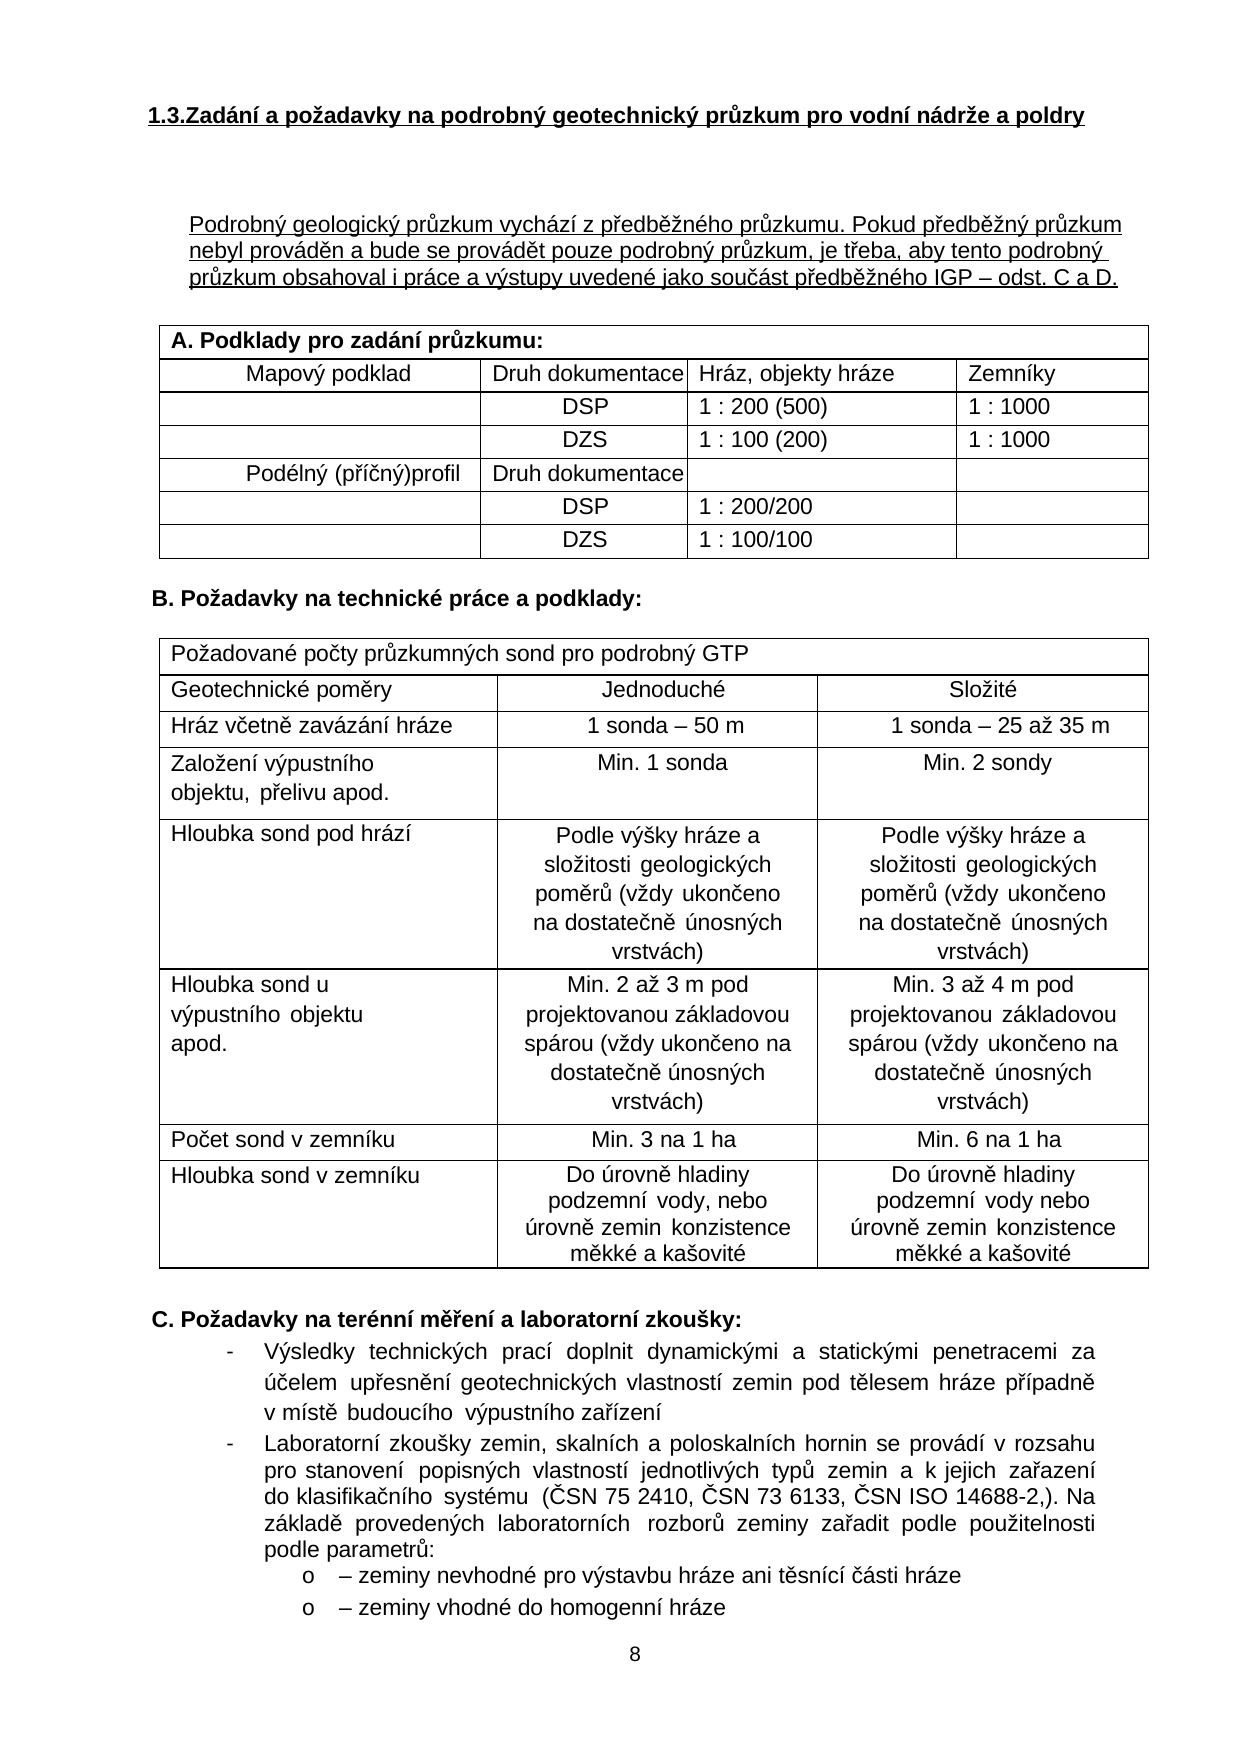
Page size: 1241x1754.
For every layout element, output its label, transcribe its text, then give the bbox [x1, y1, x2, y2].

table_cell [957, 492, 1148, 524]
table_cell [957, 525, 1148, 557]
table_cell 1 sonda – 50 m [498, 712, 817, 747]
list Výsledky technických prací doplnit dynamickými a statickými penetracemi za účelem upřesnění geotechnických vlastností zemin pod tělesem hráze případně v místě budoucího výpustního zařízení [226, 1337, 1096, 1425]
table_cell Min. 2 sondy [818, 748, 1148, 818]
text Podrobný geologický průzkum vychází z předběžného průzkumu. Pokud předběžný průzkum nebyl prováděn a bude se provádět pouze podrobný průzkum, je třeba, aby tento podrobný průzkum obsahoval i práce a výstupy uvedené jako součást předběžného IGP – odst. C a D. [189, 235, 1122, 290]
table_cell Založení výpustního objektu, přelivu apod. [160, 748, 497, 818]
table_header A. Podklady pro zadání průzkumu: [160, 326, 1148, 358]
table_cell Složité [818, 676, 1148, 711]
table_cell Zemníky [957, 360, 1148, 391]
table_cell Do úrovně hladiny podzemní vody nebo úrovně zemin konzistence měkké a kašovité [818, 1161, 1148, 1267]
text C. Požadavky na terénní měření a laboratorní zkoušky: [151, 1306, 1122, 1333]
table_cell Počet sond v zemníku [160, 1125, 497, 1160]
table_cell DZS [481, 525, 687, 557]
table_cell Min. 6 na 1 ha [818, 1125, 1148, 1160]
table_cell [160, 426, 480, 458]
list – zeminy nevhodné pro výstavbu hráze ani těsnící části hráze [301, 1562, 1122, 1591]
table_cell Min. 3 na 1 ha [498, 1125, 817, 1160]
list – zeminy vhodné do homogenní hráze [301, 1594, 1122, 1622]
table_cell Do úrovně hladiny podzemní vody, nebo úrovně zemin konzistence měkké a kašovité [498, 1161, 817, 1267]
table_cell DSP [481, 492, 687, 524]
table_cell Geotechnické poměry [160, 676, 497, 711]
table_cell Podle výšky hráze a složitosti geologických poměrů (vždy ukončeno na dostatečně únosných vrstvách) [818, 820, 1148, 968]
table_cell Hloubka sond v zemníku [160, 1161, 497, 1267]
table_cell Mapový podklad [160, 360, 480, 391]
table_cell Druh dokumentace [481, 459, 687, 491]
table_cell Hráz, objekty hráze [688, 360, 956, 391]
table_cell Jednoduché [498, 676, 817, 711]
table_header Požadované počty průzkumných sond pro podrobný GTP [160, 639, 1148, 674]
table_cell 1 : 200/200 [688, 492, 956, 524]
list Laboratorní zkoušky zemin, skalních a poloskalních hornin se provádí v rozsahu pro stanovení popisných vlastností jednotlivých typů zemin a k jejich zařazení do klasifikačního systému (ČSN 75 2410, ČSN 73 6133, ČSN ISO 14688-2,). Na základě provedených laboratorních rozborů zeminy zařadit podle použitelnosti podle parametrů: [226, 1429, 1096, 1562]
table_cell 1 : 100 (200) [688, 426, 956, 458]
table_cell 1 : 200 (500) [688, 393, 956, 425]
table_cell [160, 393, 480, 425]
table_cell Min. 2 až 3 m pod projektovanou základovou spárou (vždy ukončeno na dostatečně únosných vrstvách) [498, 970, 817, 1124]
table_cell Druh dokumentace [481, 360, 687, 391]
table_cell [160, 525, 480, 557]
table_cell 1 sonda – 25 až 35 m [818, 712, 1148, 747]
table_cell DSP [481, 393, 687, 425]
table_cell DZS [481, 426, 687, 458]
table_cell 1 : 1000 [957, 393, 1148, 425]
text Podrobný geologický průzkum vychází z předběžného průzkumu. Pokud předběžný průzkum nebyl prováděn a bude se provádět pouze podrobný průzkum, je třeba, aby tento podrobný průzkum obsahoval i práce a výstupy uvedené jako součást předběžného IGP – odst. C a D. [189, 211, 1122, 234]
table_cell [957, 459, 1148, 491]
table_cell Podélný (příčný)profil [160, 459, 480, 491]
table_cell 1 : 1000 [957, 426, 1148, 458]
table_cell Min. 1 sonda [498, 748, 817, 818]
text 1.3.Zadání a požadavky na podrobný geotechnický průzkum pro vodní nádrže a poldry [148, 102, 1122, 128]
table_cell Hráz včetně zavázání hráze [160, 712, 497, 747]
table_cell Hloubka sond u výpustního objektu apod. [160, 970, 497, 1124]
table_cell Min. 3 až 4 m pod projektovanou základovou spárou (vždy ukončeno na dostatečně únosných vrstvách) [818, 970, 1148, 1124]
table_cell [160, 492, 480, 524]
table_cell [688, 459, 956, 491]
table_cell 1 : 100/100 [688, 525, 956, 557]
table_cell Hloubka sond pod hrází [160, 820, 497, 968]
text B. Požadavky na technické práce a podklady: [151, 585, 1122, 612]
table_cell Podle výšky hráze a složitosti geologických poměrů (vždy ukončeno na dostatečně únosných vrstvách) [498, 820, 817, 968]
